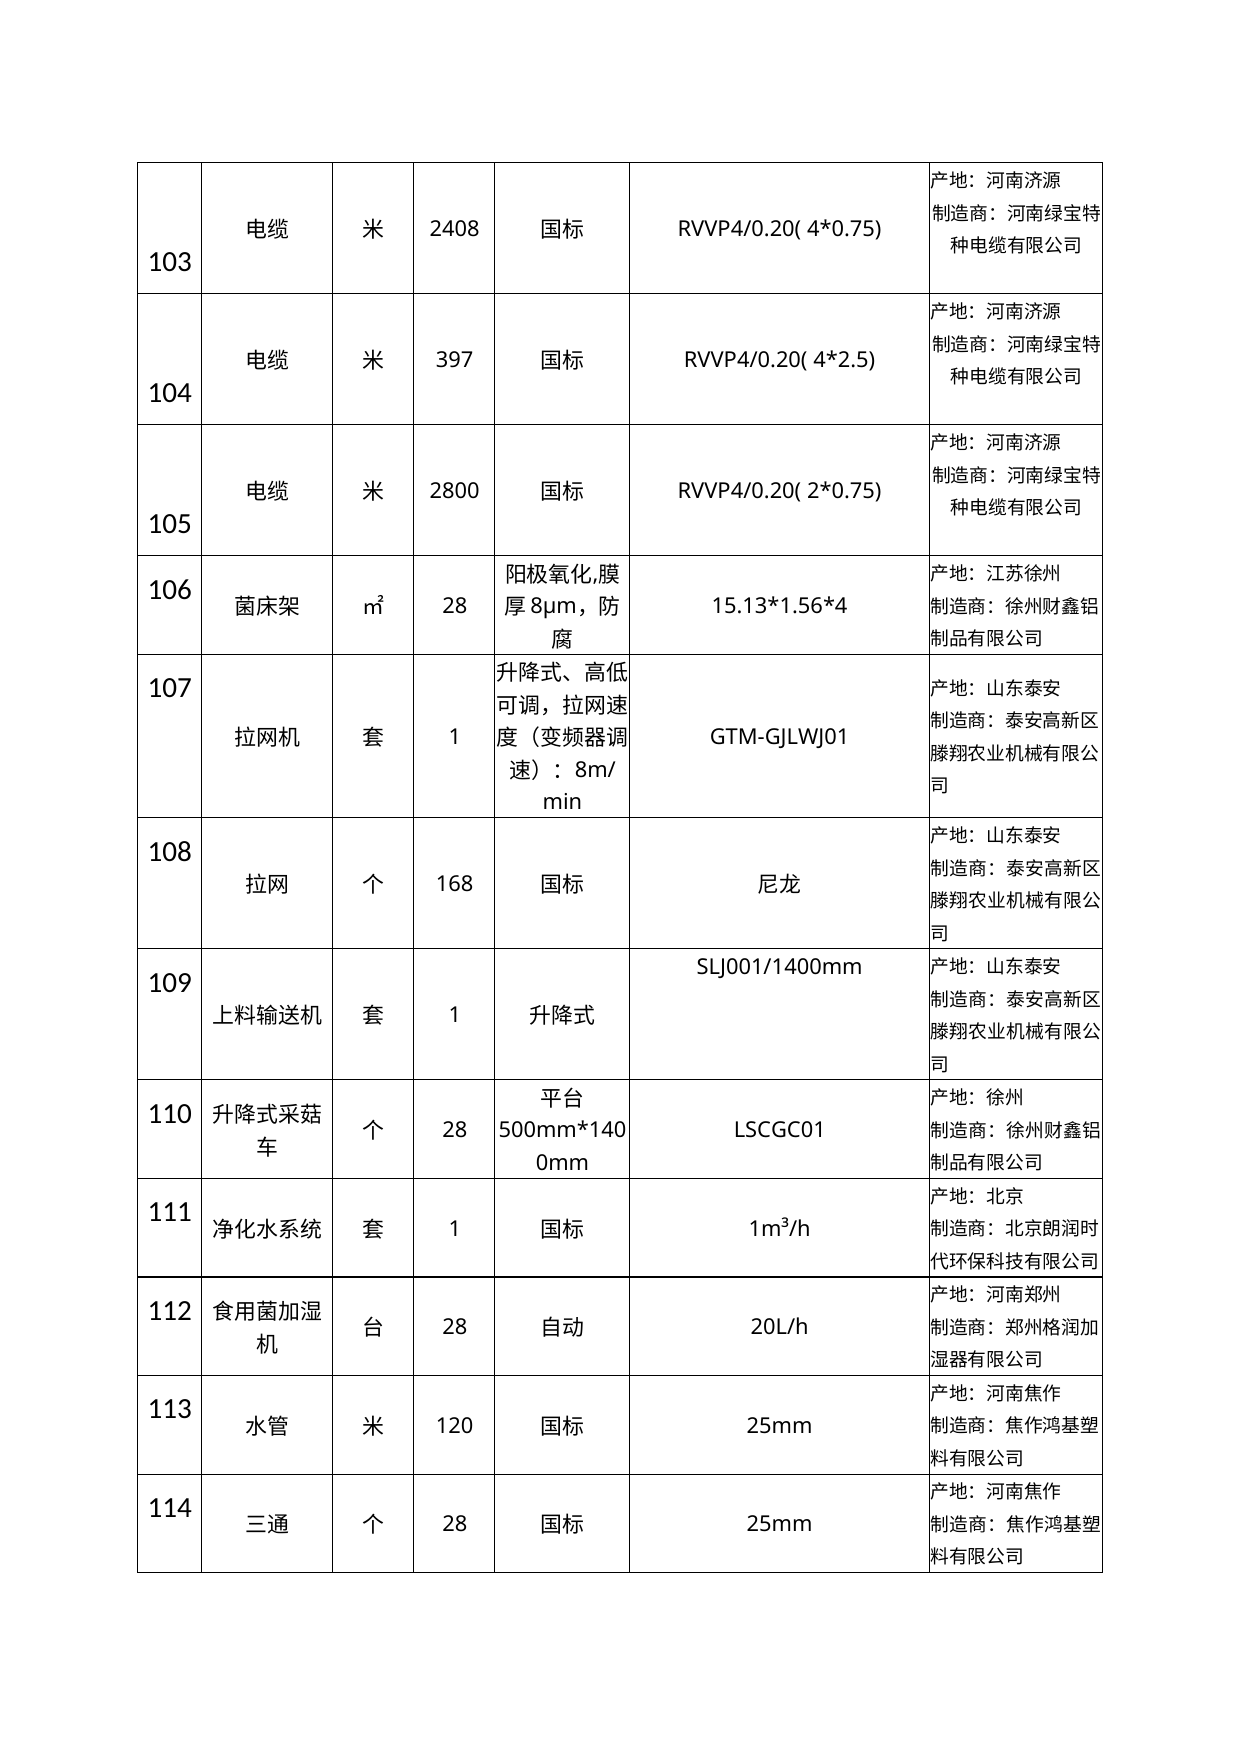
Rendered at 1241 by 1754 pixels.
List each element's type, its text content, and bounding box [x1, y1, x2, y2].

table_cell GTM-GJLWJ01 [630, 655, 929, 817]
table_cell 米 [333, 1376, 413, 1473]
table_cell 个 [333, 1080, 413, 1178]
table_cell 尼龙 [630, 818, 929, 948]
table_cell 108 [138, 818, 201, 948]
table_cell 食用菌加湿机 [202, 1278, 332, 1375]
table_cell 1 [414, 655, 494, 817]
table_cell 168 [414, 818, 494, 948]
table_cell 产地：河南焦作 制造商：焦作鸿基塑料有限公司 [930, 1376, 1102, 1473]
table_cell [930, 1475, 1102, 1572]
table_cell SLJ001/1400mm [630, 949, 929, 1079]
table_cell 25mm [630, 1376, 929, 1473]
table_cell LSCGC01 [630, 1080, 929, 1178]
table_cell 国标 [495, 163, 629, 293]
table_cell 升降式采菇车 [202, 1080, 332, 1178]
table_cell 103 [138, 163, 201, 293]
table_cell 15.13*1.56*4 [630, 556, 929, 654]
table_cell 个 [333, 1475, 413, 1572]
table_cell 套 [333, 949, 413, 1079]
table_cell 阳极氧化,膜厚8μm，防腐 [495, 556, 629, 654]
table_cell 28 [414, 556, 494, 654]
table_cell 产地：山东泰安 制造商：泰安高新区滕翔农业机械有限公司 [930, 655, 1102, 817]
table_cell 产地：徐州 制造商：徐州财鑫铝制品有限公司 [930, 1080, 1102, 1178]
table_cell RVVP4/0.20( 4*0.75) [630, 163, 929, 293]
table_cell 净化水系统 [202, 1179, 332, 1276]
table_cell 套 [333, 1179, 413, 1276]
table_cell 105 [138, 425, 201, 555]
table_cell 国标 [495, 1179, 629, 1276]
table_cell 产地：山东泰安 制造商：泰安高新区滕翔农业机械有限公司 [930, 818, 1102, 948]
table_cell 109 [138, 949, 201, 1079]
table_cell 产地：河南郑州 制造商：郑州格润加湿器有限公司 [930, 1278, 1102, 1375]
table_cell 114 [138, 1475, 201, 1572]
table_cell 国标 [495, 425, 629, 555]
table_cell 升降式 [495, 949, 629, 1079]
table_cell 2408 [414, 163, 494, 293]
table_cell 拉网机 [202, 655, 332, 817]
table_cell 拉网 [202, 818, 332, 948]
table_cell 国标 [495, 1376, 629, 1473]
table_cell 产地：河南济源 制造商：河南绿宝特种电缆有限公司 [930, 163, 1102, 293]
table_cell 28 [414, 1080, 494, 1178]
table_cell RVVP4/0.20( 2*0.75) [630, 425, 929, 555]
table_cell 1 [414, 1179, 494, 1276]
table_cell 平台500mm*1400mm [495, 1080, 629, 1178]
table_cell 104 [138, 294, 201, 424]
table_cell 国标 [495, 1475, 629, 1572]
table_cell 107 [138, 655, 201, 817]
table_cell 1 [414, 949, 494, 1079]
table_cell 106 [138, 556, 201, 654]
table_cell 台 [333, 1278, 413, 1375]
table_cell ㎡ [333, 556, 413, 654]
table_cell 产地：河南济源 制造商：河南绿宝特种电缆有限公司 [930, 425, 1102, 555]
table_cell 产地：山东泰安 制造商：泰安高新区滕翔农业机械有限公司 [930, 949, 1102, 1079]
table_cell 米 [333, 425, 413, 555]
table_cell 电缆 [202, 294, 332, 424]
table_cell 397 [414, 294, 494, 424]
table_cell 米 [333, 163, 413, 293]
table_cell 25mm [630, 1475, 929, 1572]
table_cell 120 [414, 1376, 494, 1473]
table_cell 28 [414, 1475, 494, 1572]
table_cell 111 [138, 1179, 201, 1276]
table_cell 水管 [202, 1376, 332, 1473]
table_cell 20L/h [630, 1278, 929, 1375]
table_cell 产地：江苏徐州 制造商：徐州财鑫铝制品有限公司 [930, 556, 1102, 654]
table_cell 110 [138, 1080, 201, 1178]
table_cell 国标 [495, 294, 629, 424]
table_cell 米 [333, 294, 413, 424]
table_cell 产地：河南济源 制造商：河南绿宝特种电缆有限公司 [930, 294, 1102, 424]
table_cell 113 [138, 1376, 201, 1473]
table_cell 国标 [495, 818, 629, 948]
table_cell 1m³/h [630, 1179, 929, 1276]
table_cell 上料输送机 [202, 949, 332, 1079]
table_cell 自动 [495, 1278, 629, 1375]
table_cell RVVP4/0.20( 4*2.5) [630, 294, 929, 424]
table_cell 套 [333, 655, 413, 817]
table_cell 升降式、高低可调，拉网速度（变频器调速）：8m/min [495, 655, 629, 817]
table_cell 个 [333, 818, 413, 948]
table_cell 112 [138, 1278, 201, 1375]
table_cell 产地：北京 制造商：北京朗润时代环保科技有限公司 [930, 1179, 1102, 1276]
table_cell 2800 [414, 425, 494, 555]
table_cell 28 [414, 1278, 494, 1375]
table_cell 电缆 [202, 425, 332, 555]
table_cell 三通 [202, 1475, 332, 1572]
table_cell 电缆 [202, 163, 332, 293]
table_cell 菌床架 [202, 556, 332, 654]
